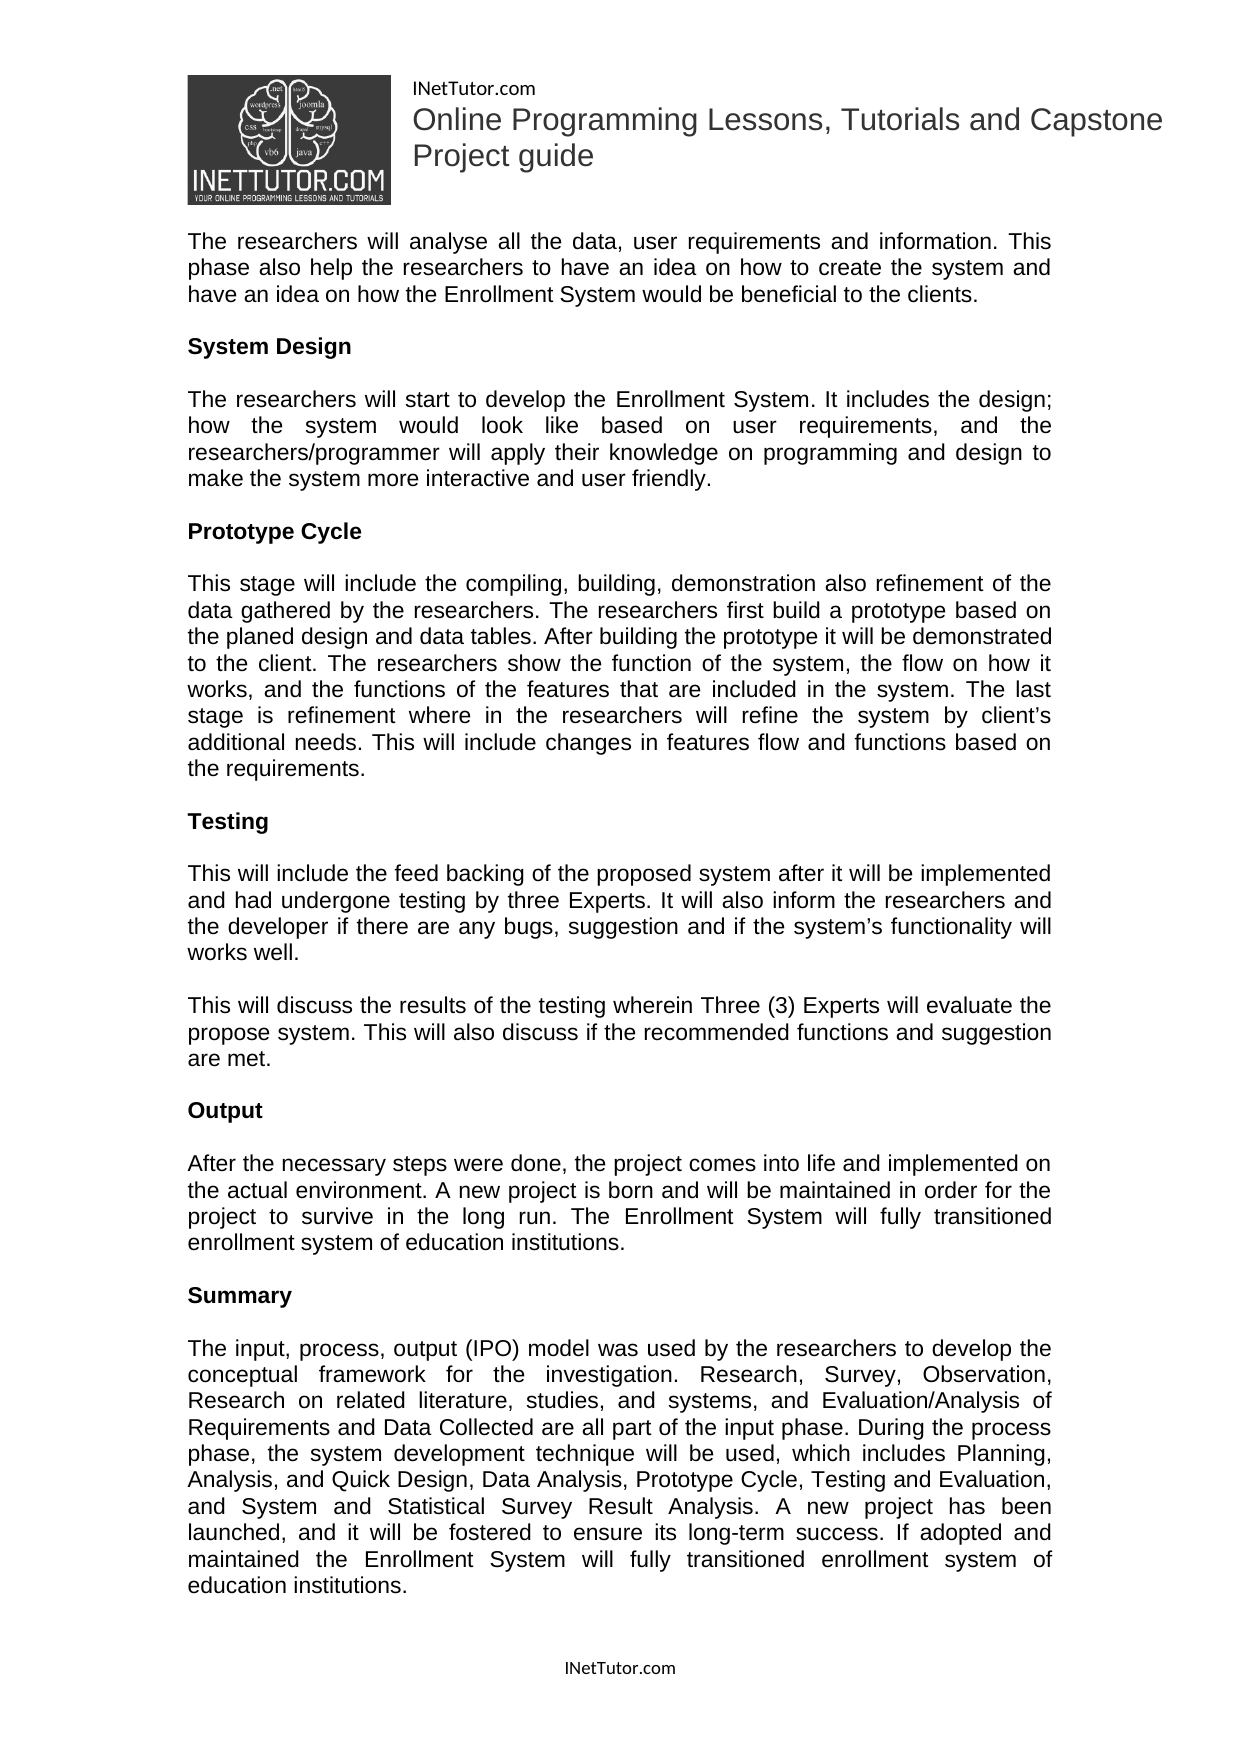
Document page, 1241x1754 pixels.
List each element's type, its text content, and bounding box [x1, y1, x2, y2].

text Testing [187, 808, 1053, 834]
picture [187, 75, 391, 205]
text The researchers will analyse all the data, user requirements and information. This phase also help the researchers to have an idea on how to create the system and have an idea on how the Enrollment System would be beneficial to the clients. [187, 228, 1053, 307]
text The input, process, output (IPO) model was used by the researchers to develop the conceptual framework for the investigation. Research, Survey, Observation, Research on related literature, studies, and systems, and Evaluation/Analysis of Requirements and Data Collected are all part of the input phase. During the process phase, the system development technique will be used, which includes Planning, Analysis, and Quick Design, Data Analysis, Prototype Cycle, Testing and Evaluation, and System and Statistical Survey Result Analysis. A new project has been launched, and it will be fostered to ensure its long-term success. If adopted and maintained the Enrollment System will fully transitioned enrollment system of education institutions. [187, 1335, 1053, 1598]
text Summary [187, 1282, 1053, 1308]
text This will discuss the results of the testing wherein Three (3) Experts will evaluate the propose system. This will also discuss if the recommended functions and suggestion are met. [187, 992, 1053, 1071]
text Output [187, 1097, 1053, 1124]
text This stage will include the compiling, building, demonstration also refinement of the data gathered by the researchers. The researchers first build a prototype based on the planed design and data tables. After building the prototype it will be demonstrated to the client. The researchers show the function of the system, the flow on how it works, and the functions of the features that are included in the system. The last stage is refinement where in the researchers will refine the system by client’s additional needs. This will include changes in features flow and functions based on the requirements. [187, 570, 1053, 781]
text System Design [187, 333, 1053, 359]
text Prototype Cycle [187, 518, 1053, 544]
text The researchers will start to develop the Enrollment System. It includes the design; how the system would look like based on user requirements, and the researchers/programmer will apply their knowledge on programming and design to make the system more interactive and user friendly. [187, 386, 1053, 491]
text This will include the feed backing of the proposed system after it will be implemented and had undergone testing by three Experts. It will also inform the researchers and the developer if there are any bugs, suggestion and if the system’s functionality will works well. [187, 860, 1053, 966]
text After the necessary steps were done, the project comes into life and implemented on the actual environment. A new project is born and will be maintained in order for the project to survive in the long run. The Enrollment System will fully transitioned enrollment system of education institutions. [187, 1150, 1053, 1256]
